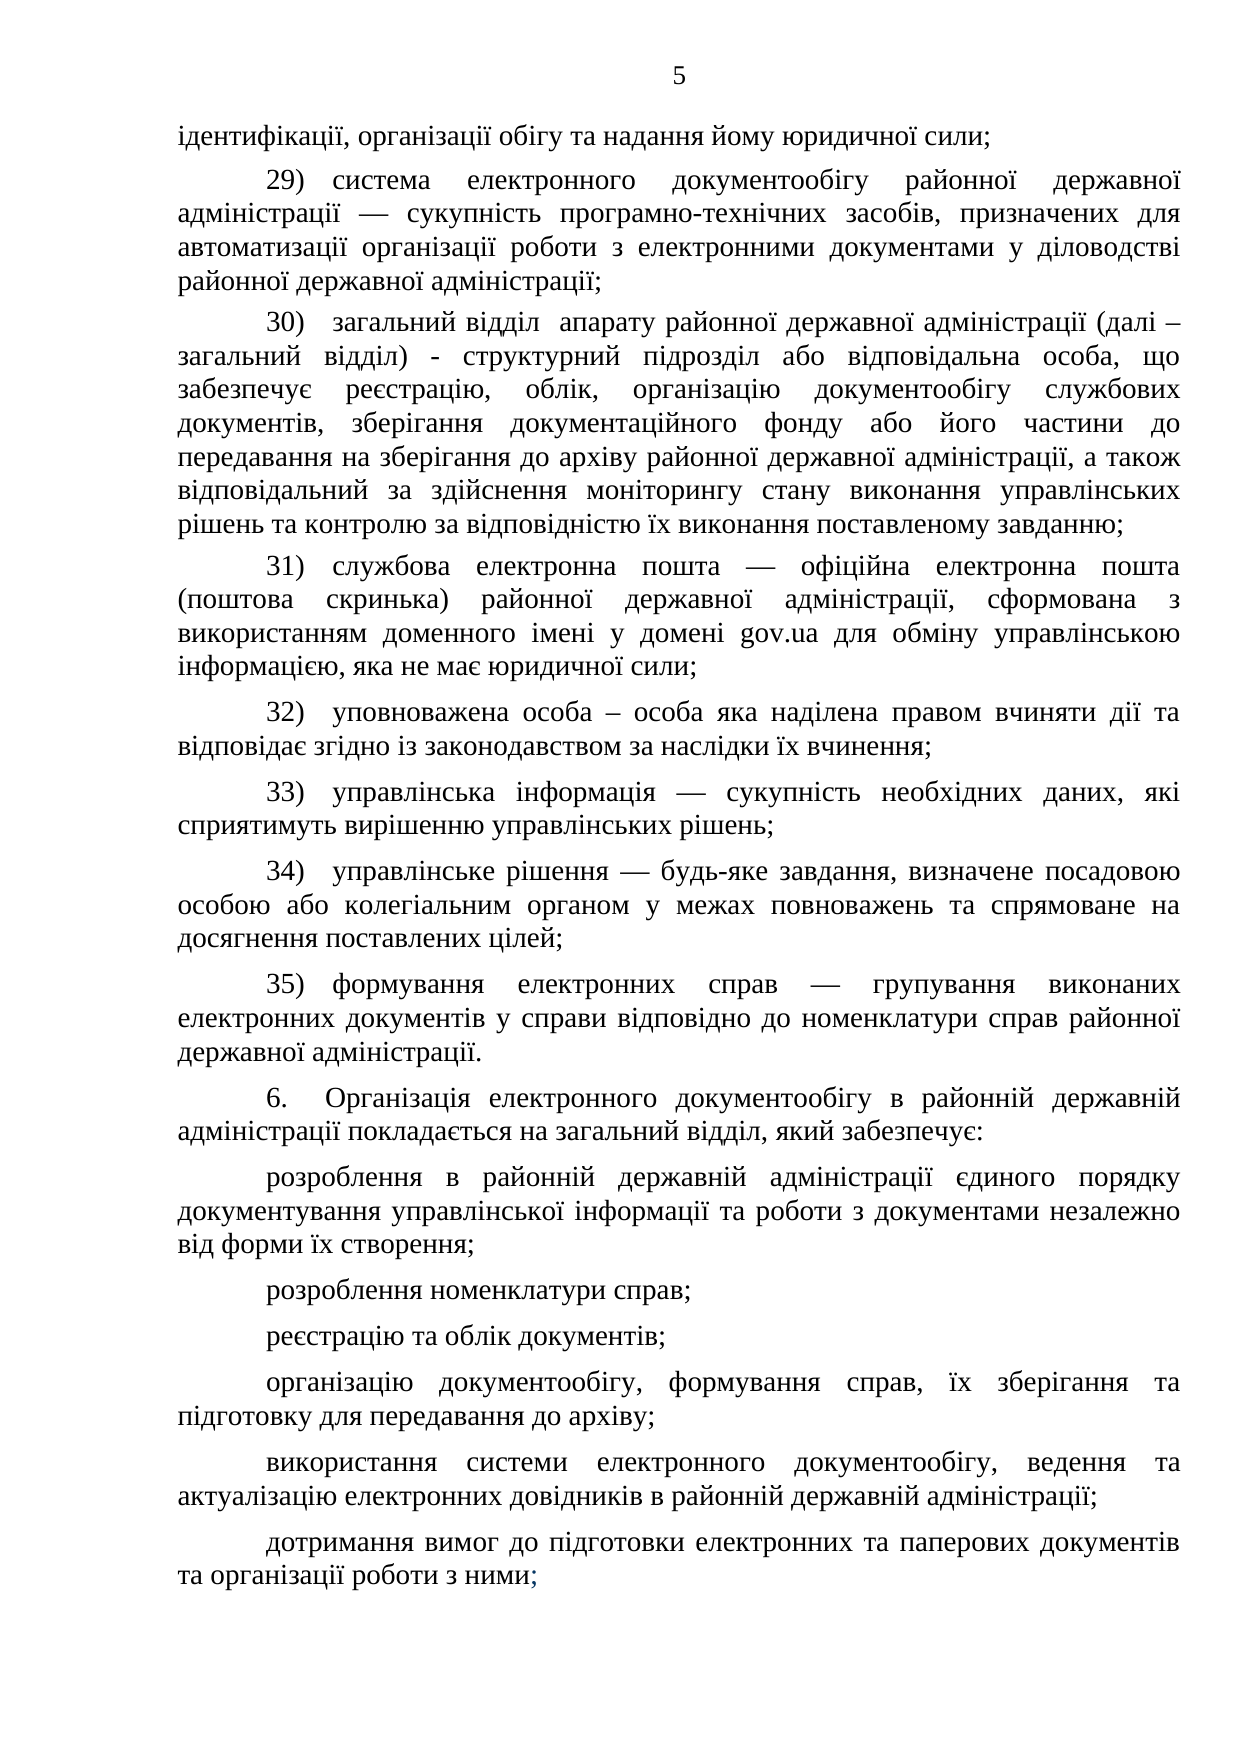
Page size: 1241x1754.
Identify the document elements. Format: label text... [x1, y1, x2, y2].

list управлінське рішення — будь-яке завдання, визначене посадовою особою або колегіальним органом у межах повноважень та спрямоване на досягнення поставлених цілей; [177, 853, 1181, 954]
text організацію документообігу, формування справ, їх зберігання та підготовку для передавання до архіву; [177, 1364, 1181, 1432]
list формування електронних справ — групування виконаних електронних документів у справи відповідно до номенклатури справ районної державної адміністрації. [177, 967, 1181, 1067]
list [177, 118, 1181, 152]
list система електронного документообігу районної державної адміністрації — сукупність програмно-технічних засобів, призначених для автоматизації організації роботи з електронними документами у діловодстві районної державної адміністрації; [177, 162, 1181, 296]
text реєстрацію та облік документів; [177, 1318, 1181, 1352]
list уповноважена особа – особа яка наділена правом вчиняти дії та відповідає згідно із законодавством за наслідки їх вчинення; [177, 694, 1181, 761]
text розроблення номенклатури справ; [177, 1272, 1181, 1306]
list управлінська інформація — сукупність необхідних даних, які сприятимуть вирішенню управлінських рішень; [177, 774, 1181, 841]
text дотримання вимог до підготовки електронних та паперових документів та організації роботи з ними; [177, 1524, 1181, 1591]
text використання системи електронного документообігу, ведення та актуалізацію електронних довідників в районній державній адміністрації; [177, 1444, 1181, 1511]
subtitle Організація електронного документообігу в районній державній адміністрації покладається на загальний відділ, який забезпечує: [177, 1080, 1181, 1147]
text розроблення в районній державній адміністрації єдиного порядку документування управлінської інформації та роботи з документами незалежно від форми їх створення; [177, 1159, 1181, 1260]
list службова електронна пошта — офіційна електронна пошта (поштова скринька) районної державної адміністрації, сформована з використанням доменного імені у домені gov.ua для обміну управлінською інформацією, яка не має юридичної сили; [177, 548, 1181, 682]
list загальний відділ апарату районної державної адміністрації (далі – загальний відділ) - структурний підрозділ або відповідальна особа, що забезпечує реєстрацію, облік, організацію документообігу службових документів, зберігання документаційного фонду або його частини до передавання на зберігання до архіву районної державної адміністрації, а також відповідальний за здійснення моніторингу стану виконання управлінських рішень та контролю за відповідністю їх виконання поставленому завданню; [177, 304, 1181, 539]
